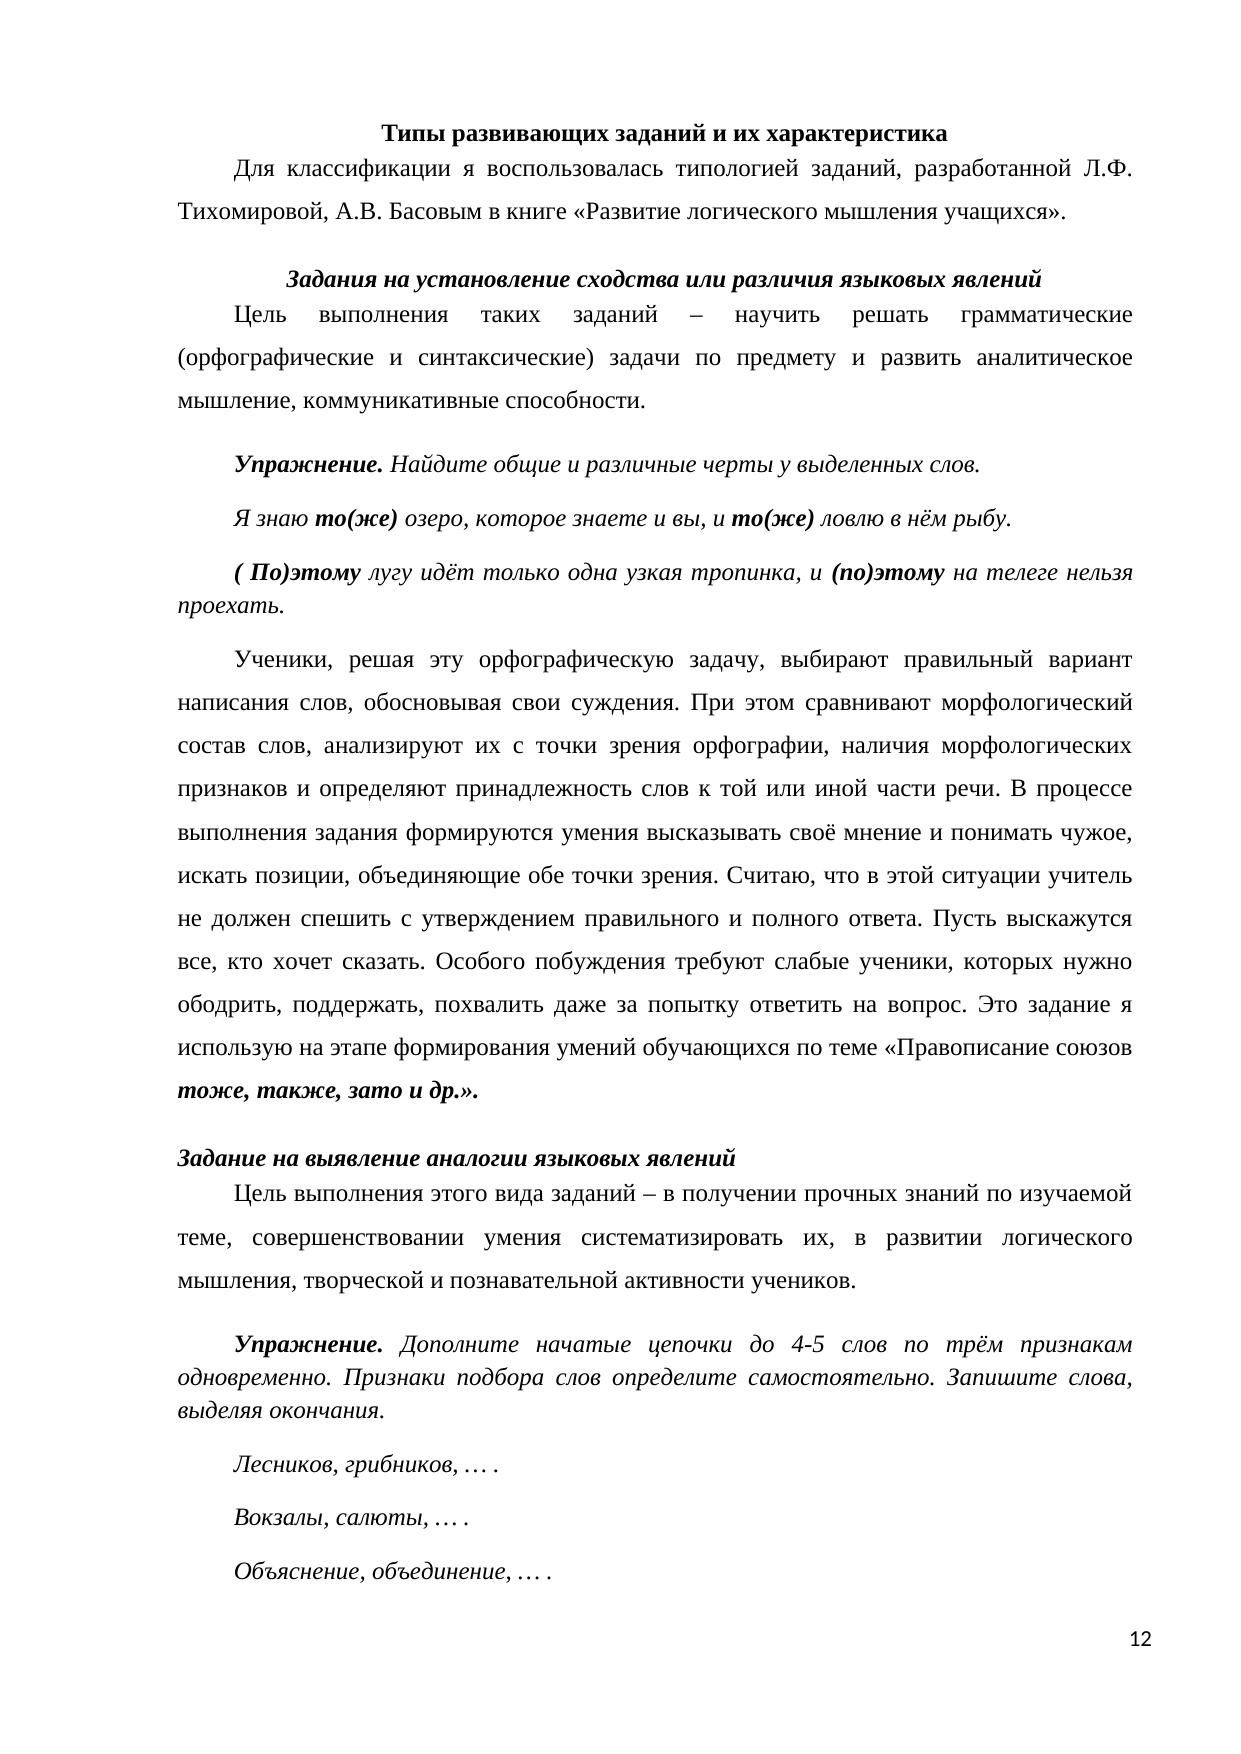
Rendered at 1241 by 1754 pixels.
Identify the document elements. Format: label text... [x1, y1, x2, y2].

text Для классификации я воспользовалась типологией заданий, разработанной Л.Ф. Тихомировой, А.В. Басовым в книге «Развитие логического мышления учащихся». [177, 153, 1133, 225]
text Я знаю то(же) озеро, которое знаете и вы, и то(же) ловлю в нём рыбу. [177, 503, 1133, 532]
text Лесников, грибников, … . [177, 1449, 1133, 1477]
subtitle Задание на выявление аналогии языковых явлений [177, 1143, 1152, 1172]
text Объяснение, объединение, … . [177, 1556, 1133, 1585]
text Цель выполнения этого вида заданий – в получении прочных знаний по изучаемой теме, совершенствовании умения систематизировать их, в развитии логического мышления, творческой и познавательной активности учеников. [177, 1178, 1133, 1293]
text Ученики, решая эту орфографическую задачу, выбирают правильный вариант написания слов, обосновывая свои суждения. При этом сравнивают морфологический состав слов, анализируют их с точки зрения орфографии, наличия морфологических признаков и определяют принадлежность слов к той или иной части речи. В процессе выполнения задания формируются умения высказывать своё мнение и понимать чужое, искать позиции, объединяющие обе точки зрения. Считаю, что в этой ситуации учитель не должен спешить с утверждением правильного и полного ответа. Пусть выскажутся все, кто хочет сказать. Особого побуждения требуют слабые ученики, которых нужно ободрить, поддержать, похвалить даже за попытку ответить на вопрос. Это задание я использую на этапе формирования умений обучающихся по теме «Правописание союзов тоже, также, зато и др.». [177, 644, 1133, 1104]
text Упражнение. Найдите общие и различные черты у выделенных слов. [177, 449, 1133, 478]
text Вокзалы, салюты, … . [177, 1502, 1133, 1531]
subtitle Типы развивающих заданий и их характеристика [177, 118, 1152, 147]
text ( По)этому лугу идёт только одна узкая тропинка, и (по)этому на телеге нельзя проехать. [177, 557, 1133, 619]
text Упражнение. Дополните начатые цепочки до 4-5 слов по трём признакам одновременно. Признаки подбора слов определите самостоятельно. Запишите слова, выделяя окончания. [177, 1329, 1133, 1423]
subtitle Задания на установление сходства или различия языковых явлений [177, 264, 1152, 293]
text Цель выполнения таких заданий – научить решать грамматические (орфографические и синтаксические) задачи по предмету и развить аналитическое мышление, коммуникативные способности. [177, 299, 1133, 414]
